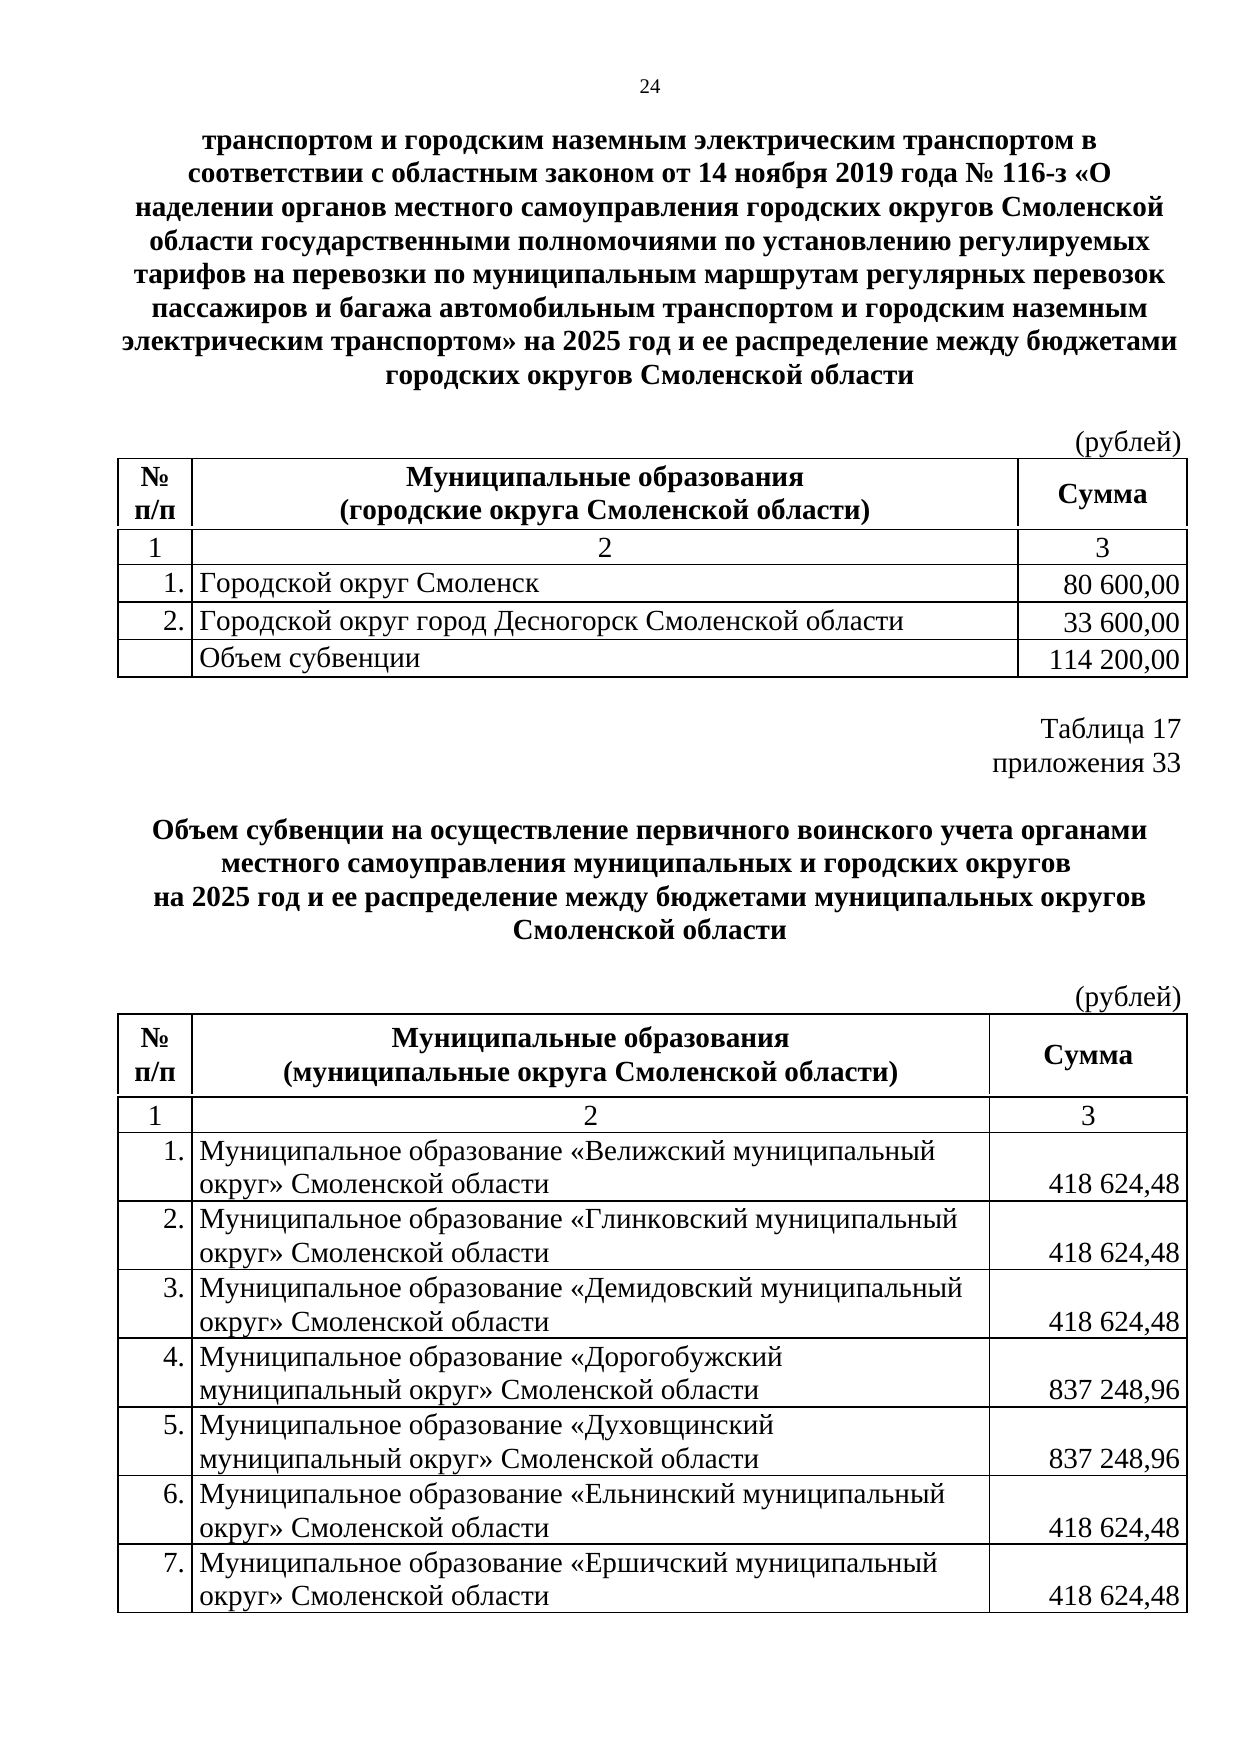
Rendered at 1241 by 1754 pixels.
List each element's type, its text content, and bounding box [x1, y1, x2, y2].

table_cell 418 624,48 [990, 1202, 1186, 1269]
text Таблица 17 [118, 711, 1181, 745]
table_cell 418 624,48 [990, 1476, 1186, 1543]
table_header 3 [990, 1098, 1186, 1131]
table_cell Городской округ город Десногорск Смоленской области [193, 603, 1017, 638]
table_cell Муниципальное образование «Велижский муниципальный округ» Смоленской области [193, 1133, 989, 1200]
table_header Сумма [1019, 459, 1186, 526]
table_cell 2. [119, 603, 191, 638]
table_header 2 [193, 530, 1017, 563]
table_cell 80 600,00 [1019, 565, 1186, 601]
table_cell 418 624,48 [990, 1133, 1186, 1200]
text (рублей) [118, 979, 1181, 1013]
table_cell 418 624,48 [990, 1545, 1186, 1612]
table_cell 2. [119, 1202, 191, 1269]
table_header 2 [193, 1098, 989, 1131]
table_header Муниципальные образования (муниципальные округа Смоленской области) [193, 1015, 989, 1094]
table_cell Муниципальное образование «Демидовский муниципальный округ» Смоленской области [193, 1270, 989, 1337]
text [118, 122, 1181, 390]
table_cell 5. [119, 1408, 191, 1474]
table_cell 4. [119, 1339, 191, 1406]
table_cell 6. [119, 1476, 191, 1543]
table_cell 837 248,96 [990, 1408, 1186, 1474]
table_cell Городской округ Смоленск [193, 565, 1017, 601]
table_header 1 [119, 530, 191, 563]
table_header № п/п [119, 459, 191, 526]
table_header 1 [119, 1098, 191, 1131]
table_header 3 [1019, 530, 1186, 563]
table_cell 3. [119, 1270, 191, 1337]
table_cell Муниципальное образование «Ельнинский муниципальный округ» Смоленской области [193, 1476, 989, 1543]
text (рублей) [118, 424, 1181, 457]
table_cell 418 624,48 [990, 1270, 1186, 1337]
table_cell 114 200,00 [1019, 640, 1186, 676]
table_cell 1. [119, 565, 191, 601]
table_header Муниципальные образования (городские округа Смоленской области) [193, 459, 1017, 526]
text приложения 33 [118, 745, 1181, 778]
table_cell Муниципальное образование «Дорогобужский муниципальный округ» Смоленской области [193, 1339, 989, 1406]
table_cell 837 248,96 [990, 1339, 1186, 1406]
table_header № п/п [119, 1015, 191, 1094]
table_cell Объем субвенции [193, 640, 1017, 676]
table_cell 1. [119, 1133, 191, 1200]
table_cell 33 600,00 [1019, 603, 1186, 638]
text Объем субвенции на осуществление первичного воинского учета органами местного самоуправления муниципальных и городских округов на 2025 год и ее распределение между бюджетами муниципальных округов Смоленской области [118, 812, 1181, 946]
table_header Сумма [990, 1015, 1186, 1094]
table_cell Муниципальное образование «Глинковский муниципальный округ» Смоленской области [193, 1202, 989, 1269]
table_cell Муниципальное образование «Духовщинский муниципальный округ» Смоленской области [193, 1408, 989, 1474]
table_cell [119, 640, 191, 676]
table_cell Муниципальное образование «Ершичский муниципальный округ» Смоленской области [193, 1545, 989, 1612]
table_cell 7. [119, 1545, 191, 1612]
